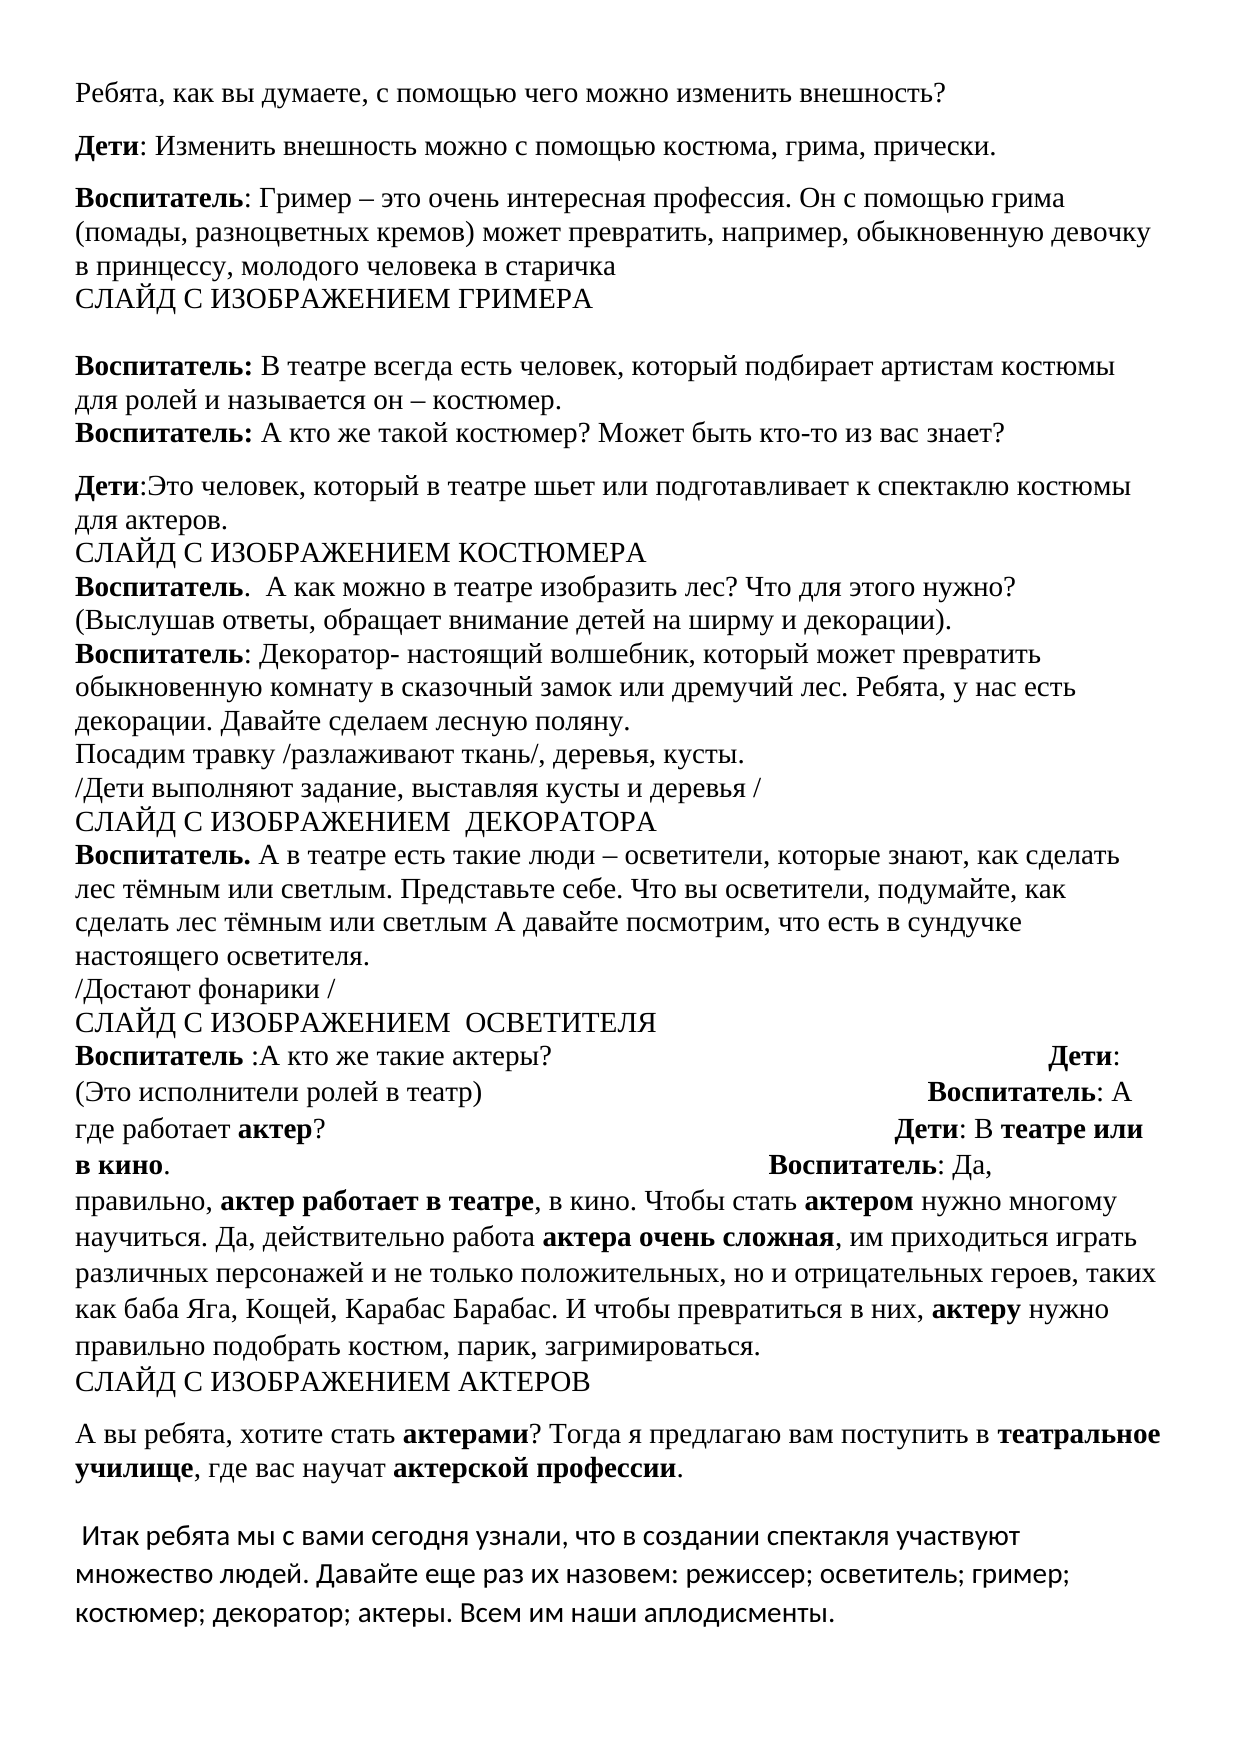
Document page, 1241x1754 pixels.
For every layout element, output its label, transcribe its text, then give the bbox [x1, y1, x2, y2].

text Посадим травку /разлаживают ткань/, деревья, кусты. [75, 737, 1165, 770]
text А вы ребята, хотите стать актерами? Тогда я предлагаю вам поступить в театральное училище, где вас научат актерской профессии. [75, 1417, 1165, 1484]
text Итак ребята мы с вами сегодня узнали, что в создании спектакля участвуют множество людей. Давайте еще раз их назовем: режиссер; осветитель; гример; костюмер; декоратор; актеры. Всем им наши аплодисменты. [75, 1517, 1165, 1630]
text Воспитатель: А кто же такой костюмер? Может быть кто-то из вас знает? [75, 415, 1165, 449]
text Воспитатель :А кто же такие актеры? Дети:(Это исполнители ролей в театр) Воспитатель: А где работает актер? Дети: В театре или в кино. Воспитатель: Да, правильно, актер работает в театре, в кино. Чтобы стать актером нужно многому научиться. Да, действительно работа актера очень сложная, им приходиться играть различных персонажей и не только положительных, но и отрицательных героев, таких как баба Яга, Кощей, Карабас Барабас. И чтобы превратиться в них, актеру нужно правильно подобрать костюм, парик, загримироваться. СЛАЙД С ИЗОБРАЖЕНИЕМ АКТЕРОВ [75, 1038, 1165, 1397]
text Воспитатель. А в театре есть такие люди – осветители, которые знают, как сделать лес тёмным или светлым. Представьте себе. Что вы осветители, подумайте, как сделать лес тёмным или светлым А давайте посмотрим, что есть в сундучке настоящего осветителя. [75, 837, 1165, 971]
text СЛАЙД С ИЗОБРАЖЕНИЕМ ДЕКОРАТОРА [75, 804, 1165, 837]
text Дети: Изменить внешность можно с помощью костюма, грима, прически. [75, 128, 1165, 161]
text Воспитатель: Декоратор- настоящий волшебник, который может превратить обыкновенную комнату в сказочный замок или дремучий лес. Ребята, у нас есть декорации. Давайте сделаем лесную поляну. [75, 636, 1165, 737]
text /Дети выполняют задание, выставляя кусты и деревья / [75, 770, 1165, 804]
text СЛАЙД С ИЗОБРАЖЕНИЕМ ОСВЕТИТЕЛЯ [75, 1005, 1165, 1038]
text Воспитатель. А как можно в театре изобразить лес? Что для этого нужно? [75, 569, 1165, 602]
text /Достают фонарики / [75, 971, 1165, 1005]
text СЛАЙД С ИЗОБРАЖЕНИЕМ ГРИМЕРА [75, 281, 1165, 315]
text (Выслушав ответы, обращает внимание детей на ширму и декорации). [75, 602, 1165, 636]
text Воспитатель: В театре всегда есть человек, который подбирает артистам костюмы для ролей и называется он – костюмер. [75, 348, 1165, 415]
text Ребята, как вы думаете, с помощью чего можно изменить внешность? [75, 75, 1165, 108]
text Дети:Это человек, который в театре шьет или подготавливает к спектаклю костюмы для актеров. [75, 468, 1165, 535]
text Воспитатель: Гример – это очень интересная профессия. Он с помощью грима (помады, разноцветных кремов) может превратить, например, обыкновенную девочку в принцессу, молодого человека в старичка [75, 181, 1165, 281]
text СЛАЙД С ИЗОБРАЖЕНИЕМ КОСТЮМЕРА [75, 535, 1165, 569]
